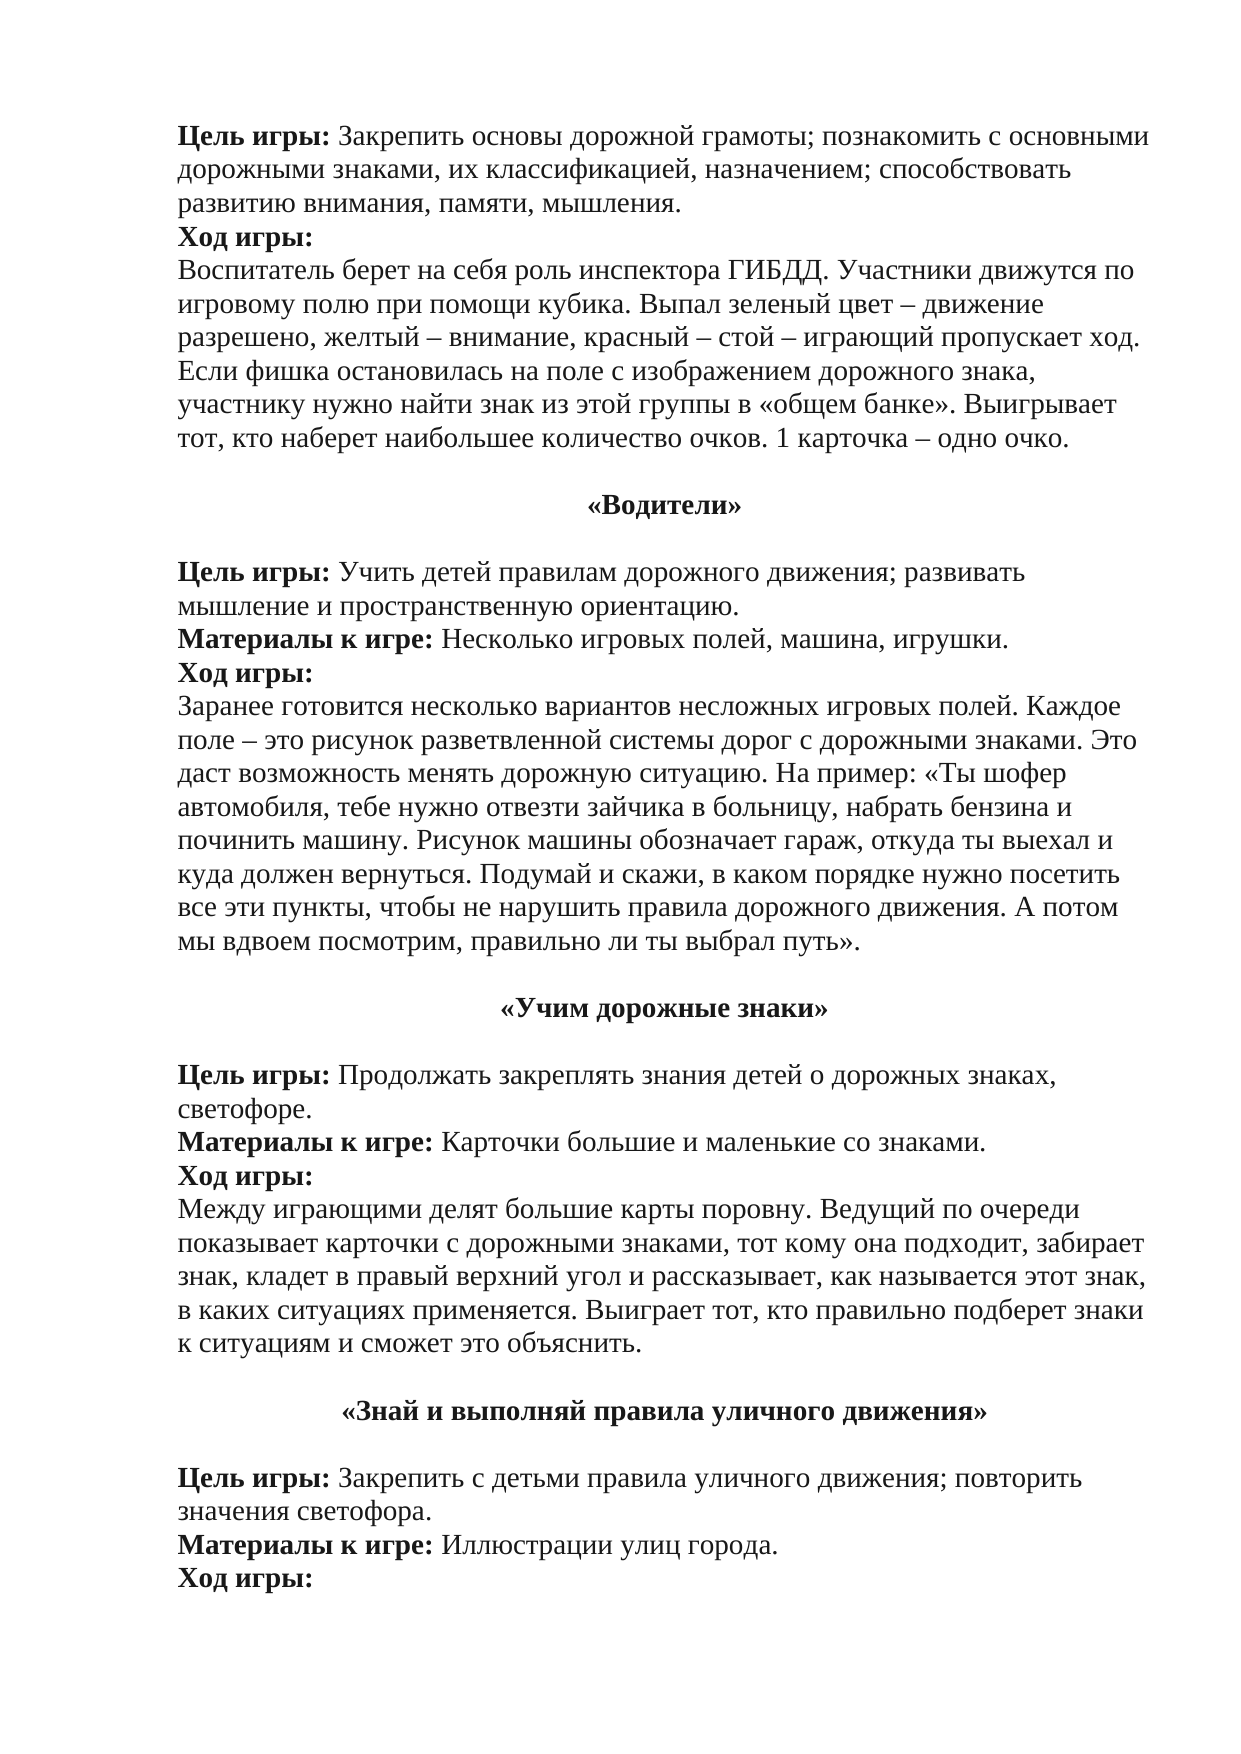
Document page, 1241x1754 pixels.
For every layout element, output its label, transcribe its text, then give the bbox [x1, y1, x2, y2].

text Между играющими делят большие карты поровну. Ведущий по очереди показывает карточки с дорожными знаками, тот кому она подходит, забирает знак, кладет в правый верхний угол и рассказывает, как называется этот знак, в каких ситуациях применяется. Выиграет тот, кто правильно подберет знаки к ситуациям и сможет это объяснить. [177, 1191, 1152, 1359]
text Материалы к игре: Несколько игровых полей, машина, игрушки. [177, 621, 1152, 655]
text Заранее готовится несколько вариантов несложных игровых полей. Каждое поле – это рисунок разветвленной системы дорог с дорожными знаками. Это даст возможность менять дорожную ситуацию. На пример: «Ты шофер автомобиля, тебе нужно отвезти зайчика в больницу, набрать бензина и починить машину. Рисунок машины обозначает гараж, откуда ты выехал и куда должен вернуться. Подумай и скажи, в каком порядке нужно посетить все эти пункты, чтобы не нарушить правила дорожного движения. А потом мы вдвоем посмотрим, правильно ли ты выбрал путь». [177, 688, 1152, 957]
text Цель игры: Закрепить основы дорожной грамоты; познакомить с основными дорожными знаками, их классификацией, назначением; способствовать развитию внимания, памяти, мышления. [177, 118, 1152, 219]
text Материалы к игре: Иллюстрации улиц города. [177, 1527, 1152, 1560]
text Цель игры: Продолжать закреплять знания детей о дорожных знаках, светофоре. [177, 1057, 1152, 1124]
text «Знай и выполняй правила уличного движения» [177, 1393, 1152, 1426]
text «Учим дорожные знаки» [177, 990, 1152, 1024]
text Ход игры: [177, 219, 1152, 252]
text Ход игры: [177, 655, 1152, 688]
text Цель игры: Закрепить с детьми правила уличного движения; повторить значения светофора. [177, 1460, 1152, 1527]
text Материалы к игре: Карточки большие и маленькие со знаками. [177, 1124, 1152, 1158]
text Ход игры: [177, 1158, 1152, 1191]
text Воспитатель берет на себя роль инспектора ГИБДД. Участники движутся по игровому полю при помощи кубика. Выпал зеленый цвет – движение разрешено, желтый – внимание, красный – стой – играющий пропускает ход. Если фишка остановилась на поле с изображением дорожного знака, участнику нужно найти знак из этой группы в «общем банке». Выигрывает тот, кто наберет наибольшее количество очков. 1 карточка – одно очко. [177, 252, 1152, 453]
text Цель игры: Учить детей правилам дорожного движения; развивать мышление и пространственную ориентацию. [177, 554, 1152, 621]
text «Водители» [177, 487, 1152, 521]
text Ход игры: [177, 1560, 1152, 1594]
